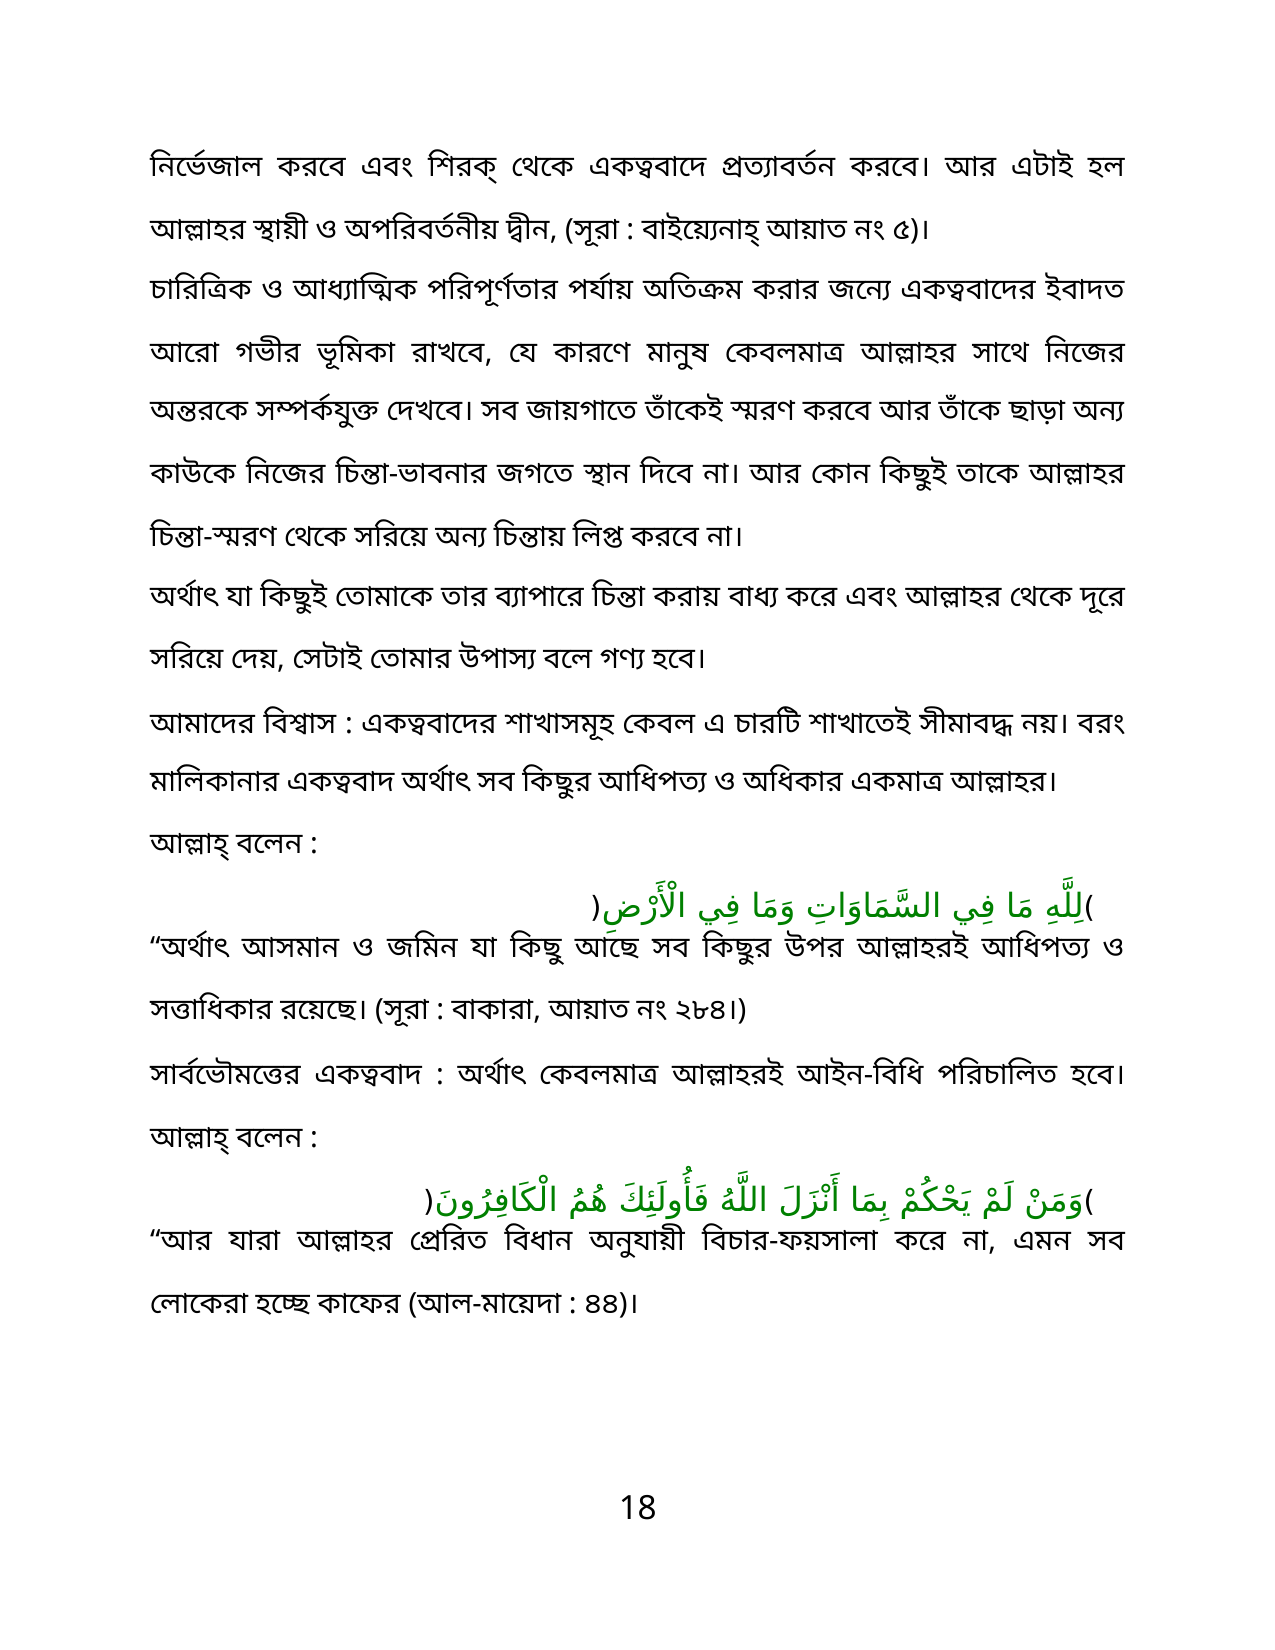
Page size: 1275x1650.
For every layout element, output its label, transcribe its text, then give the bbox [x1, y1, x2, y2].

text অর্থাৎ যা কিছুই তোমাকে তার ব্যাপারে চিন্তা করায় বাধ্য করে এবং আল্লাহর থেকে দূরে সরিয়ে দেয়, সেটাই তোমার উপাস্য বলে গণ্য হবে। [150, 579, 1125, 681]
text )لِلَّهِ مَا فِي السَّمَاوَاتِ وَمَا فِي الْأَرْضِ( [150, 887, 1125, 926]
text “অর্থাৎ আসমান ও জমিন যা কিছু আছে সব কিছুর উপর আল্লাহরই আধিপত্য ও সত্তাধিকার রয়েছে। (সূরা : বাকারা, আয়াত নং ২৮৪।) [150, 926, 1125, 1032]
text “আর যারা আল্লাহর প্রেরিত বিধান অনুযায়ী বিচার-ফয়সালা করে না, এমন সব লোকেরা হচ্ছে কাফের (আল-মায়েদা : ৪৪)। [150, 1219, 1125, 1325]
text )وَمَنْ لَمْ يَحْكُمْ بِمَا أَنْزَلَ اللَّهُ فَأُولَئِكَ هُمُ الْكَافِرُونَ( [150, 1180, 1125, 1219]
text আল্লাহ্ বলেন : [150, 822, 1125, 866]
text চারিত্রিক ও আধ্যাত্মিক পরিপূর্ণতার পর্যায় অতিক্রম করার জন্যে একত্ববাদের ইবাদত আরো গভীর ভূমিকা রাখবে, যে কারণে মানুষ কেবলমাত্র আল্লাহর সাথে নিজের অন্তরকে সম্পর্কযুক্ত দেখবে। সব জায়গাতে তাঁকেই স্মরণ করবে আর তাঁকে ছাড়া অন্য কাউকে নিজের চিন্তা-ভাবনার জগতে স্থান দিবে না। আর কোন কিছুই তাকে আল্লাহর চিন্তা-স্মরণ থেকে সরিয়ে অন্য চিন্তায় লিপ্ত করবে না। [150, 273, 1125, 558]
text আমাদের বিশ্বাস : একত্ববাদের শাখাসমূহ কেবল এ চারটি শাখাতেই সীমাবদ্ধ নয়। বরং মালিকানার একত্ববাদ অর্থাৎ সব কিছুর আধিপত্য ও অধিকার একমাত্র আল্লাহর। [150, 702, 1125, 803]
text সার্বভৌমত্তের একত্ববাদ : অর্থাৎ কেবলমাত্র আল্লাহরই আইন-বিধি পরিচালিত হবে। আল্লাহ্ বলেন : [150, 1053, 1125, 1159]
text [150, 150, 1125, 251]
